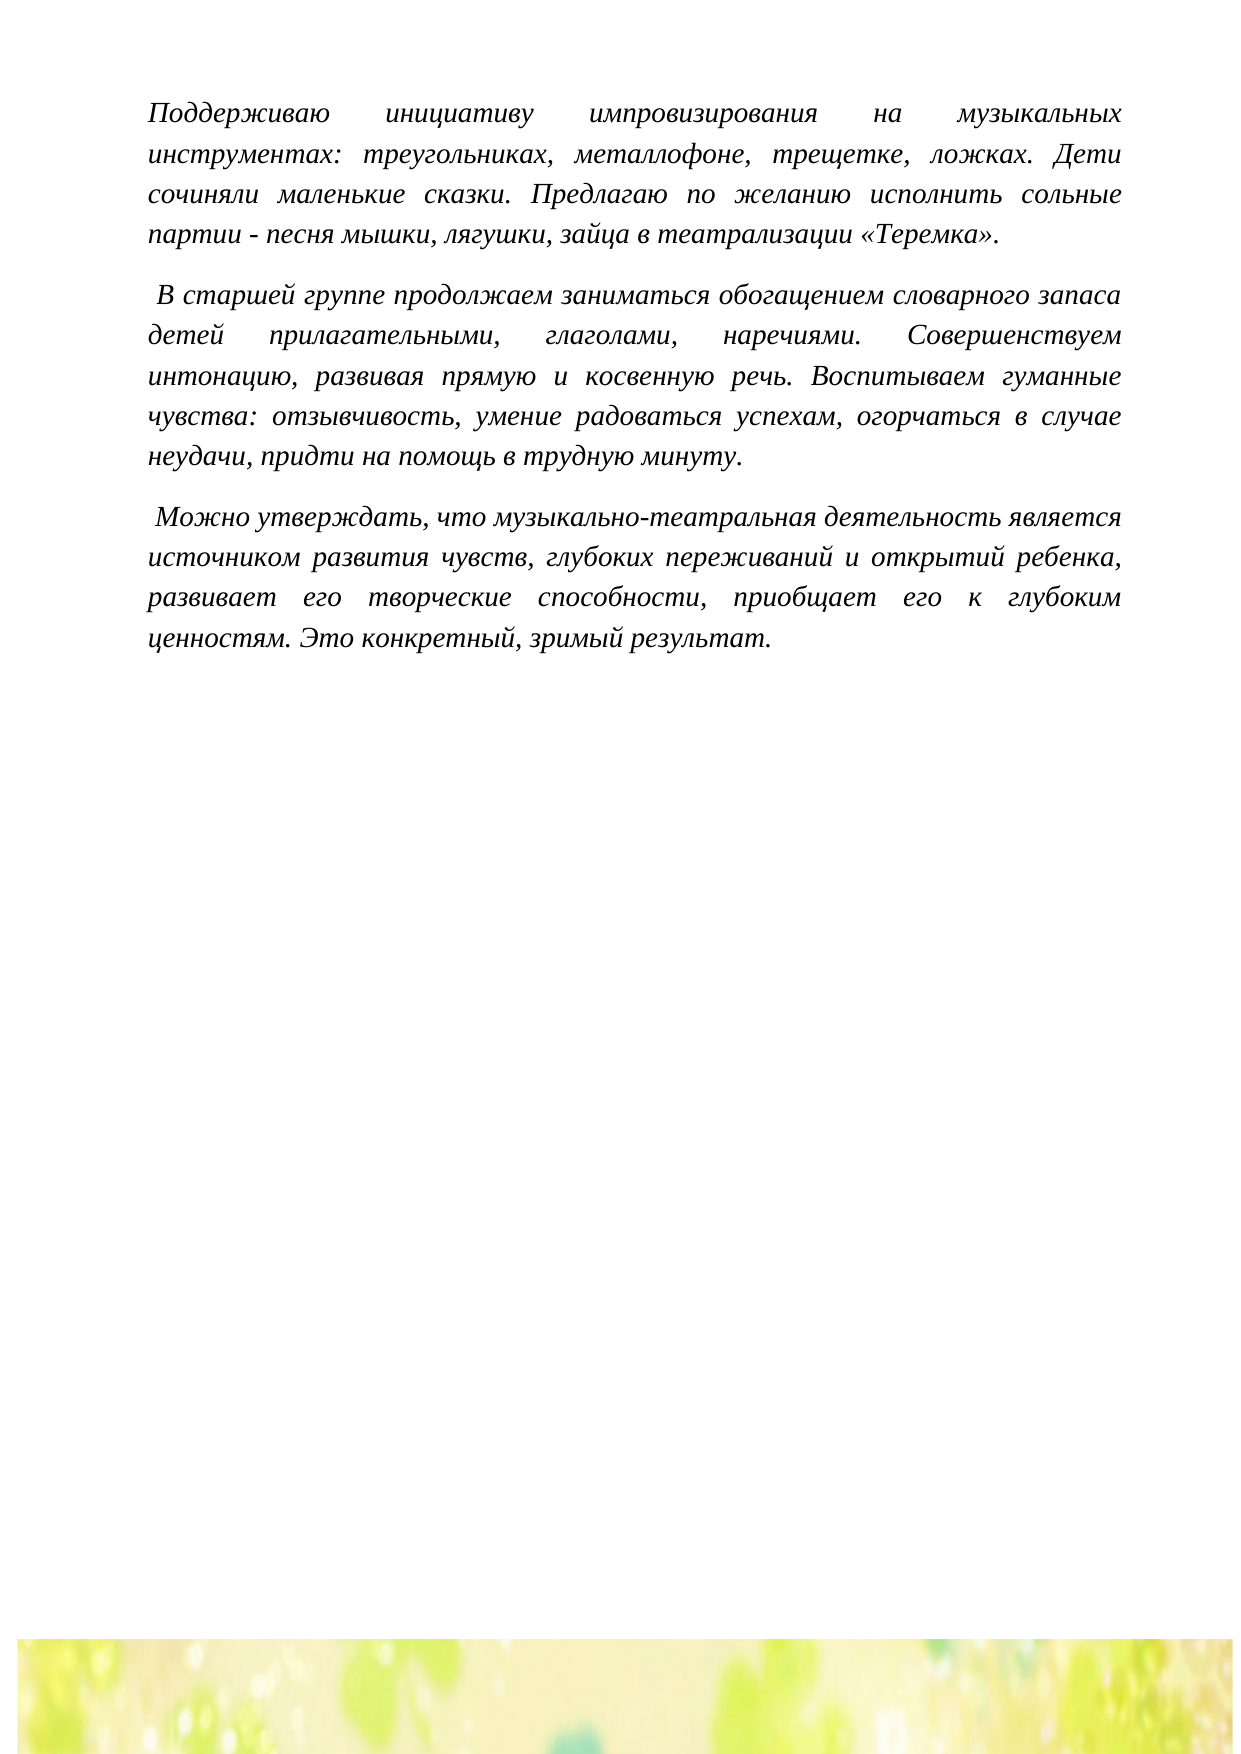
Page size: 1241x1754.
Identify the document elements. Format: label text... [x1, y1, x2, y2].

picture [17, 1639, 1233, 1754]
text В старшей группе продолжаем заниматься обогащением словарного запаса детей прилагательными, глаголами, наречиями. Совершенствуем интонацию, развивая прямую и косвенную речь. Воспитываем гуманные чувства: отзывчивость, умение радоваться успехам, огорчаться в случае неудачи, придти на помощь в трудную минуту. [148, 277, 1122, 472]
text Поддерживаю инициативу импровизирования на музыкальных инструментах: треугольниках, металлофоне, трещетке, ложках. Дети сочиняли маленькие сказки. Предлагаю по желанию исполнить сольные партии - песня мышки, лягушки, зайца в театрализации «Теремка». [148, 96, 1122, 250]
text Можно утверждать, что музыкально-театральная деятельность является источником развития чувств, глубоких переживаний и открытий ребенка, развивает его творческие способности, приобщает его к глубоким ценностям. Это конкретный, зримый результат. [148, 499, 1122, 653]
